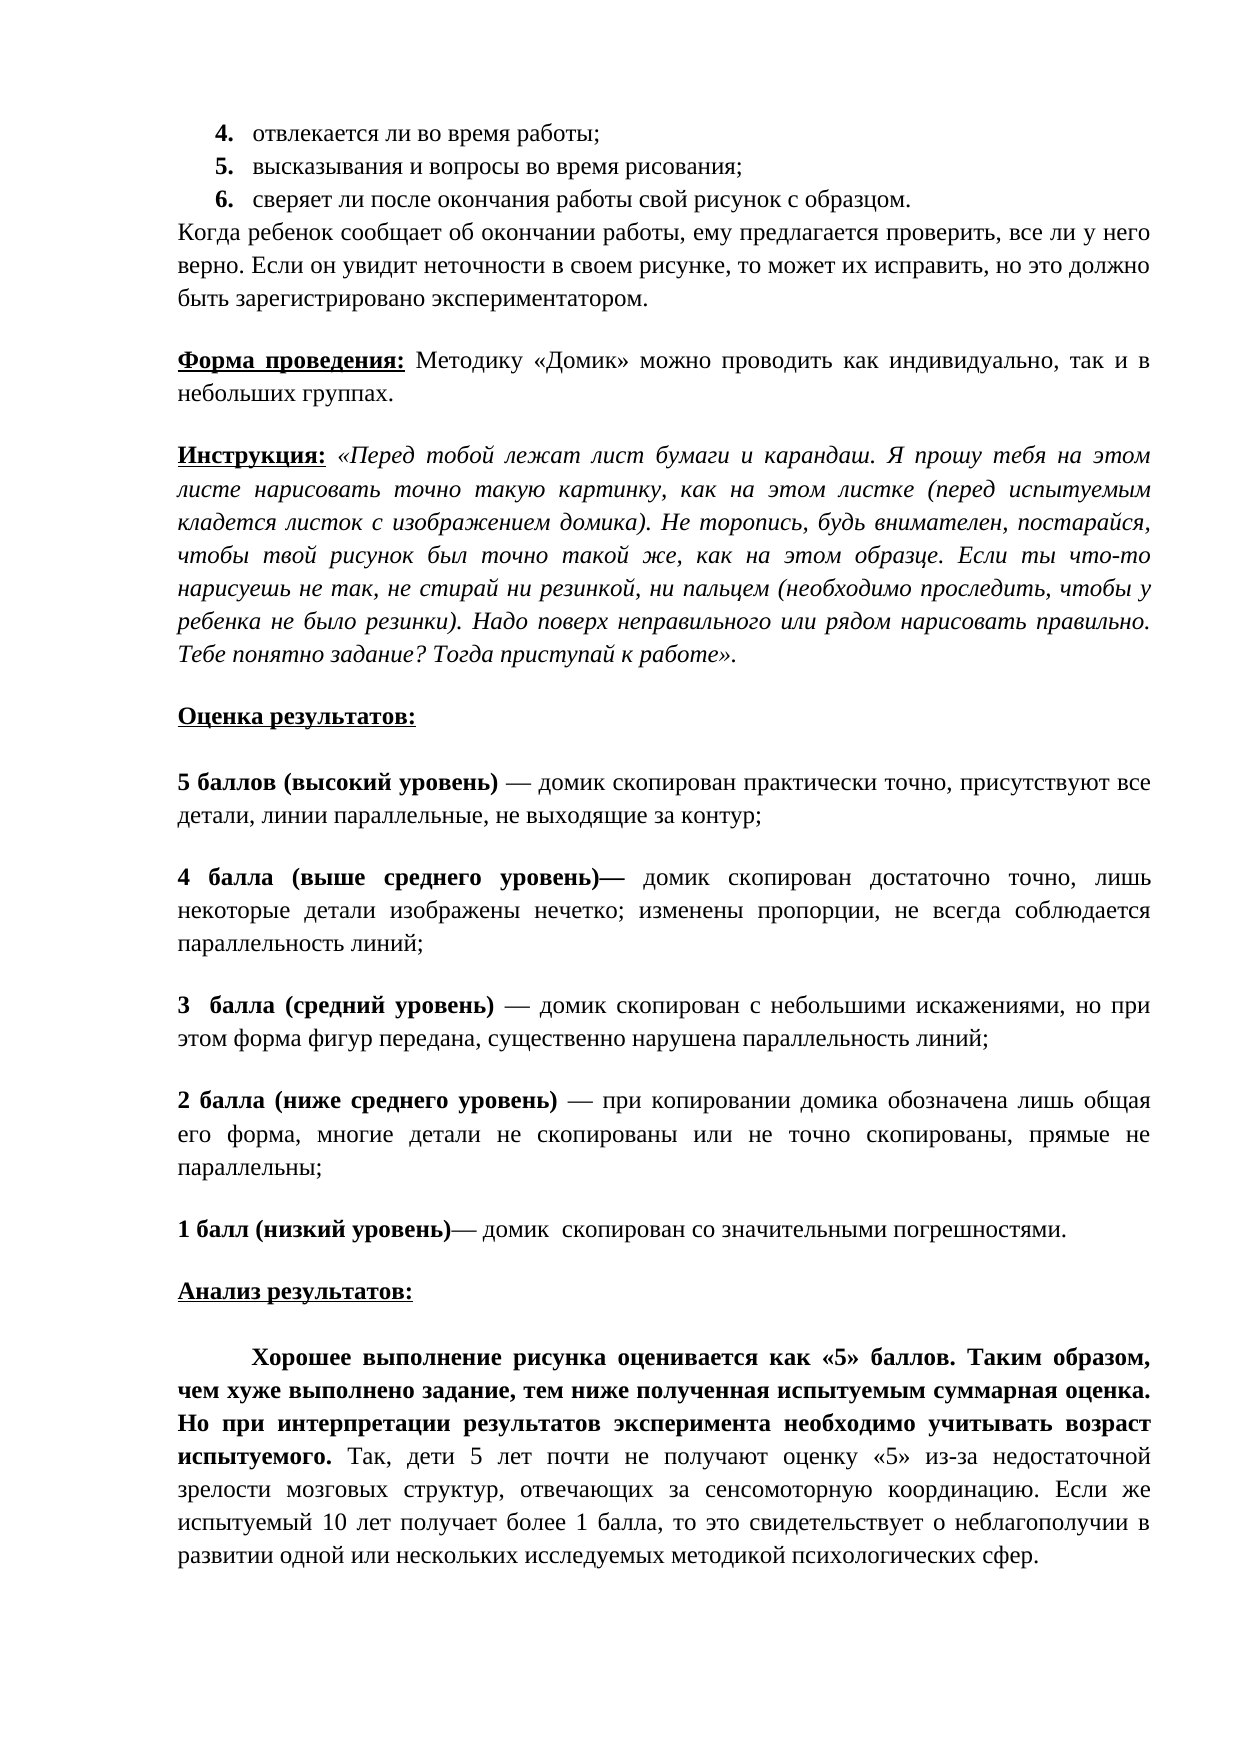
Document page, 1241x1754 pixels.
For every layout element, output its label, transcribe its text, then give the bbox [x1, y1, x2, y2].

text Когда ребенок сообщает об окончании работы, ему предлагается проверить, все ли у него верно. Если он увидит неточности в своем рисунке, то может их исправить, но это должно быть зарегистрировано экспериментатором. [177, 217, 1152, 312]
list отвлекается ли во время работы; [215, 118, 1152, 147]
text Хорошее выполнение рисунка оценивается как «5» баллов. Таким образом, чем хуже выполнено задание, тем ниже полученная испытуемым суммарная оценка. Но при интерпретации результатов эксперимента необходимо учитывать возраст испытуемого. Так, дети 5 лет почти не получают оценку «5» из-за недостаточной зрелости мозговых структур, отвечающих за сенсомоторную координацию. Если же испытуемый 10 лет получает более 1 балла, то это свидетельствует о неблагополучии в развитии одной или нескольких исследуемых методикой психологических сфер. [177, 1342, 1152, 1569]
text Анализ результатов: [177, 1276, 1152, 1305]
list высказывания и вопросы во время рисования; [215, 151, 1152, 180]
text 3 балла (средний уровень) — домик скопирован с небольшими искажениями, но при этом форма фигур передана, существенно нарушена параллельность линий; [177, 990, 1152, 1052]
text Форма проведения: Методику «Домик» можно проводить как индивидуально, так и в небольших группах. [177, 345, 1152, 407]
text Оценка результатов: [177, 701, 1152, 730]
text 2 балла (ниже среднего уровень) — при копировании домика обозначена лишь общая его форма, многие детали не скопированы или не точно скопированы, прямые не параллельны; [177, 1086, 1152, 1180]
list сверяет ли после окончания работы свой рисунок с образцом. [215, 184, 1152, 213]
text 4 балла (выше среднего уровень)— домик скопирован достаточно точно, лишь некоторые детали изображены нечетко; изменены пропорции, не всегда соблюдается параллельность линий; [177, 862, 1152, 957]
text 1 балл (низкий уровень)— домик скопирован со значительными погрешностями. [177, 1214, 1152, 1243]
text 5 баллов (высокий уровень) — домик скопирован практически точно, присутствуют все детали, линии параллельные, не выходящие за контур; [177, 767, 1152, 829]
text Инструкция: «Перед тобой лежат лист бумаги и карандаш. Я прошу тебя на этом листе нарисовать точно такую картинку, как на этом листке (перед испытуемым кладется листок с изображением домика). Не торопись, будь внимателен, постарайся, чтобы твой рисунок был точно такой же, как на этом образце. Если ты что-то нарисуешь не так, не стирай ни резинкой, ни пальцем (необходимо проследить, чтобы у ребенка не было резинки). Надо поверх неправильного или рядом нарисовать правильно. Тебе понятно задание? Тогда приступай к работе». [177, 441, 1152, 667]
